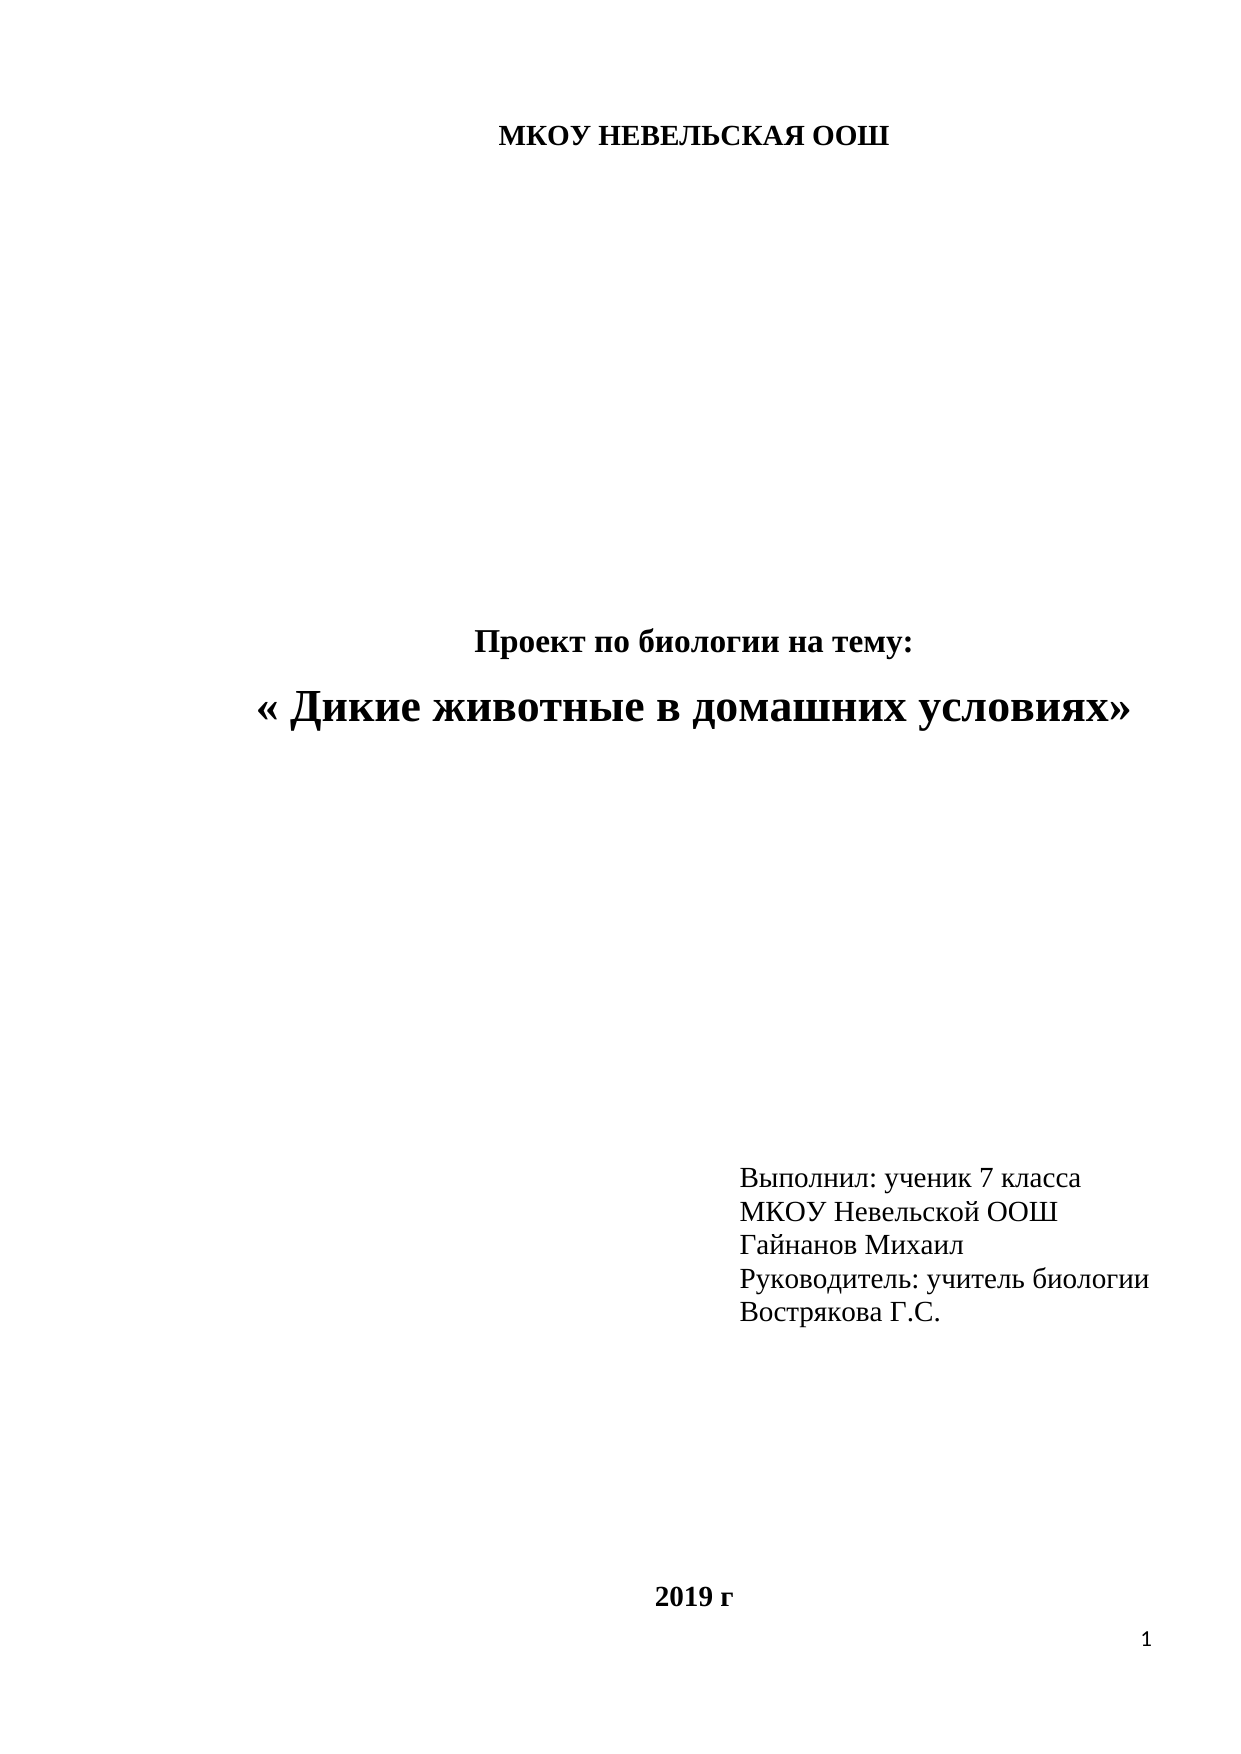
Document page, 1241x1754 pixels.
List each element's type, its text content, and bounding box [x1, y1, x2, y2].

text МКОУ Невельской ООШ [177, 1194, 1152, 1227]
text 2019 г [177, 1579, 1152, 1613]
text Проект по биологии на тему: [177, 621, 1152, 659]
text МКОУ НЕВЕЛЬСКАЯ ООШ [177, 118, 1152, 152]
text Руководитель: учитель биологии [177, 1261, 1152, 1294]
text Выполнил: ученик 7 класса [177, 1160, 1152, 1194]
text « Дикие животные в домашних условиях» [177, 679, 1152, 731]
text Вострякова Г.С. [177, 1294, 1152, 1328]
text Гайнанов Михаил [177, 1227, 1152, 1261]
